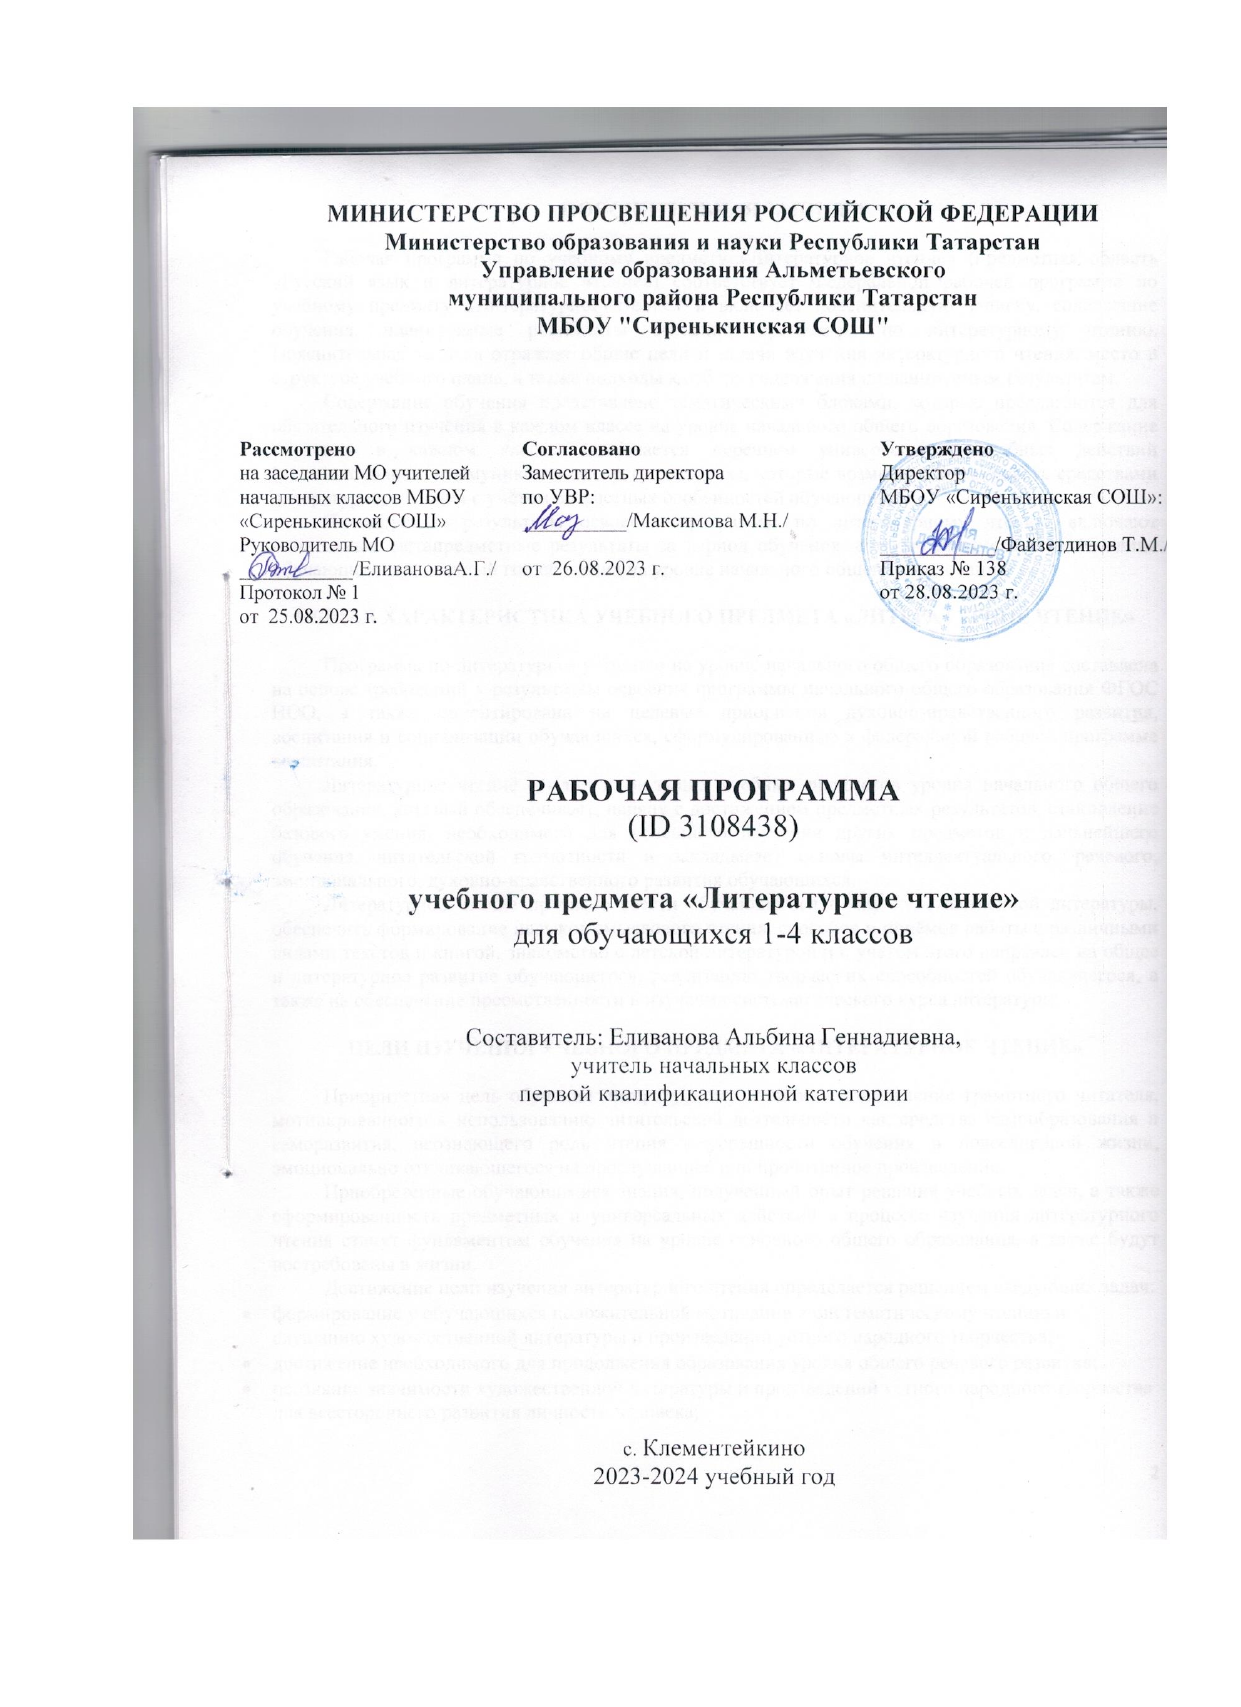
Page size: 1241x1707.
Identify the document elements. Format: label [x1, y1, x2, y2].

picture [118, 92, 1182, 1555]
